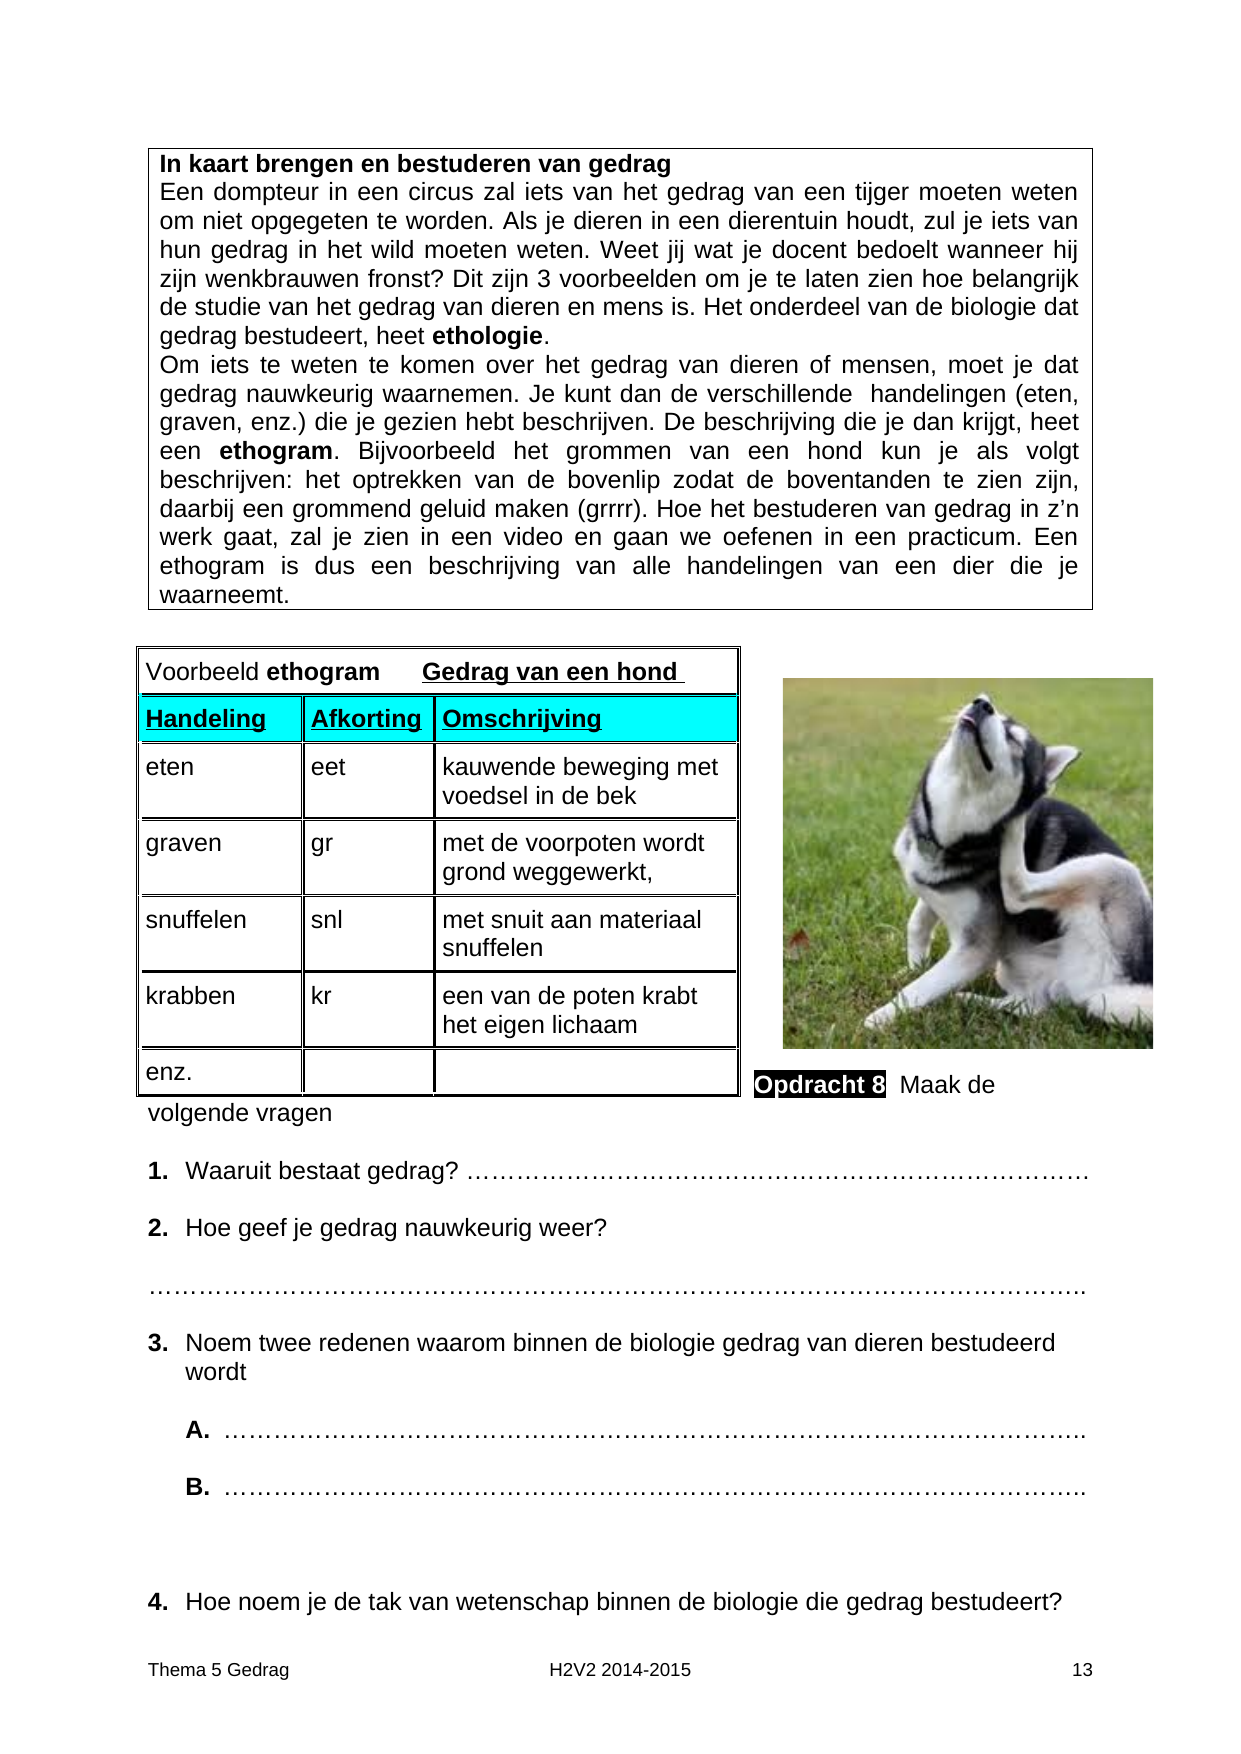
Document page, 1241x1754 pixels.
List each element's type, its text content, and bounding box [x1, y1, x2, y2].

table_cell Handeling [139, 693, 301, 741]
table_header Voorbeeld ethogram Gedrag van een hond [139, 649, 737, 693]
table_cell eten [138, 741, 303, 817]
table_cell Afkorting [305, 697, 433, 741]
list Hoe geef je gedrag nauwkeurig weer? [148, 1213, 1093, 1242]
list Noem twee redenen waarom binnen de biologie gedrag van dieren bestudeerd wordt [148, 1328, 1093, 1386]
text Opdracht 8 Maak de volgende vragen [148, 753, 1093, 1127]
table_cell [434, 1046, 738, 1094]
text ………………………………………………………………………………………………….. [148, 1271, 1093, 1300]
table_cell met de voorpoten wordt grond weggewerkt, [436, 817, 738, 893]
table_cell kr [305, 973, 433, 1046]
list ………………………………………………………………………………………….. [185, 1415, 1093, 1443]
table_cell met snuit aan materiaal snuffelen [436, 894, 738, 970]
table_cell snuffelen [139, 894, 301, 970]
table_cell gr [305, 821, 433, 893]
table_cell [303, 1050, 434, 1094]
table_cell snl [305, 897, 433, 970]
table_header In kaart brengen en bestuderen van gedrag Een dompteur in een circus zal iets van het gedrag van een tijger moeten weten om niet opgegeten te worden. Als je dieren in een dierentuin houdt, zul je iets van hun gedrag in het wild moeten weten. Weet jij wat je docent bedoelt wanneer hij zijn wenkbrauwen fronst? Dit zijn 3 voorbeelden om je te laten zien hoe belangrijk de studie van het gedrag van dieren en mens is. Het onderdeel van de biologie dat gedrag bestudeert, heet ethologie. Om iets te weten te komen over het gedrag van dieren of mensen, moet je dat gedrag nauwkeurig waarnemen. Je kunt dan de verschillende handelingen (eten, graven, enz.) die je gezien hebt beschrijven. De beschrijving die je dan krijgt, heet een ethogram. Bijvoorbeeld het grommen van een hond kun je als volgt beschrijven: het optrekken van de bovenlip zodat de boventanden te zien zijn, daarbij een grommend geluid maken (grrrr). Hoe het bestuderen van gedrag in z’n werk gaat, zal je zien in een video en gaan we oefenen in een practicum. Een ethogram is dus een beschrijving van alle handelingen van een dier die je waarneemt. [149, 149, 1092, 609]
table_cell een van de poten krabt het eigen lichaam [436, 970, 737, 1046]
table_cell eet [305, 744, 433, 817]
table_cell graven [139, 817, 301, 893]
table_cell Omschrijving [436, 693, 738, 741]
table_cell kauwende beweging met voedsel in de bek [434, 741, 739, 817]
list Waaruit bestaat gedrag? ………………………………………………………………… [148, 1156, 1093, 1185]
table_cell krabben [139, 970, 301, 1046]
list ………………………………………………………………………………………….. [185, 1472, 1093, 1501]
list Hoe noem je de tak van wetenschap binnen de biologie die gedrag bestudeert? [148, 1587, 1093, 1616]
table_cell enz. [139, 1046, 303, 1094]
picture [782, 678, 1154, 1049]
